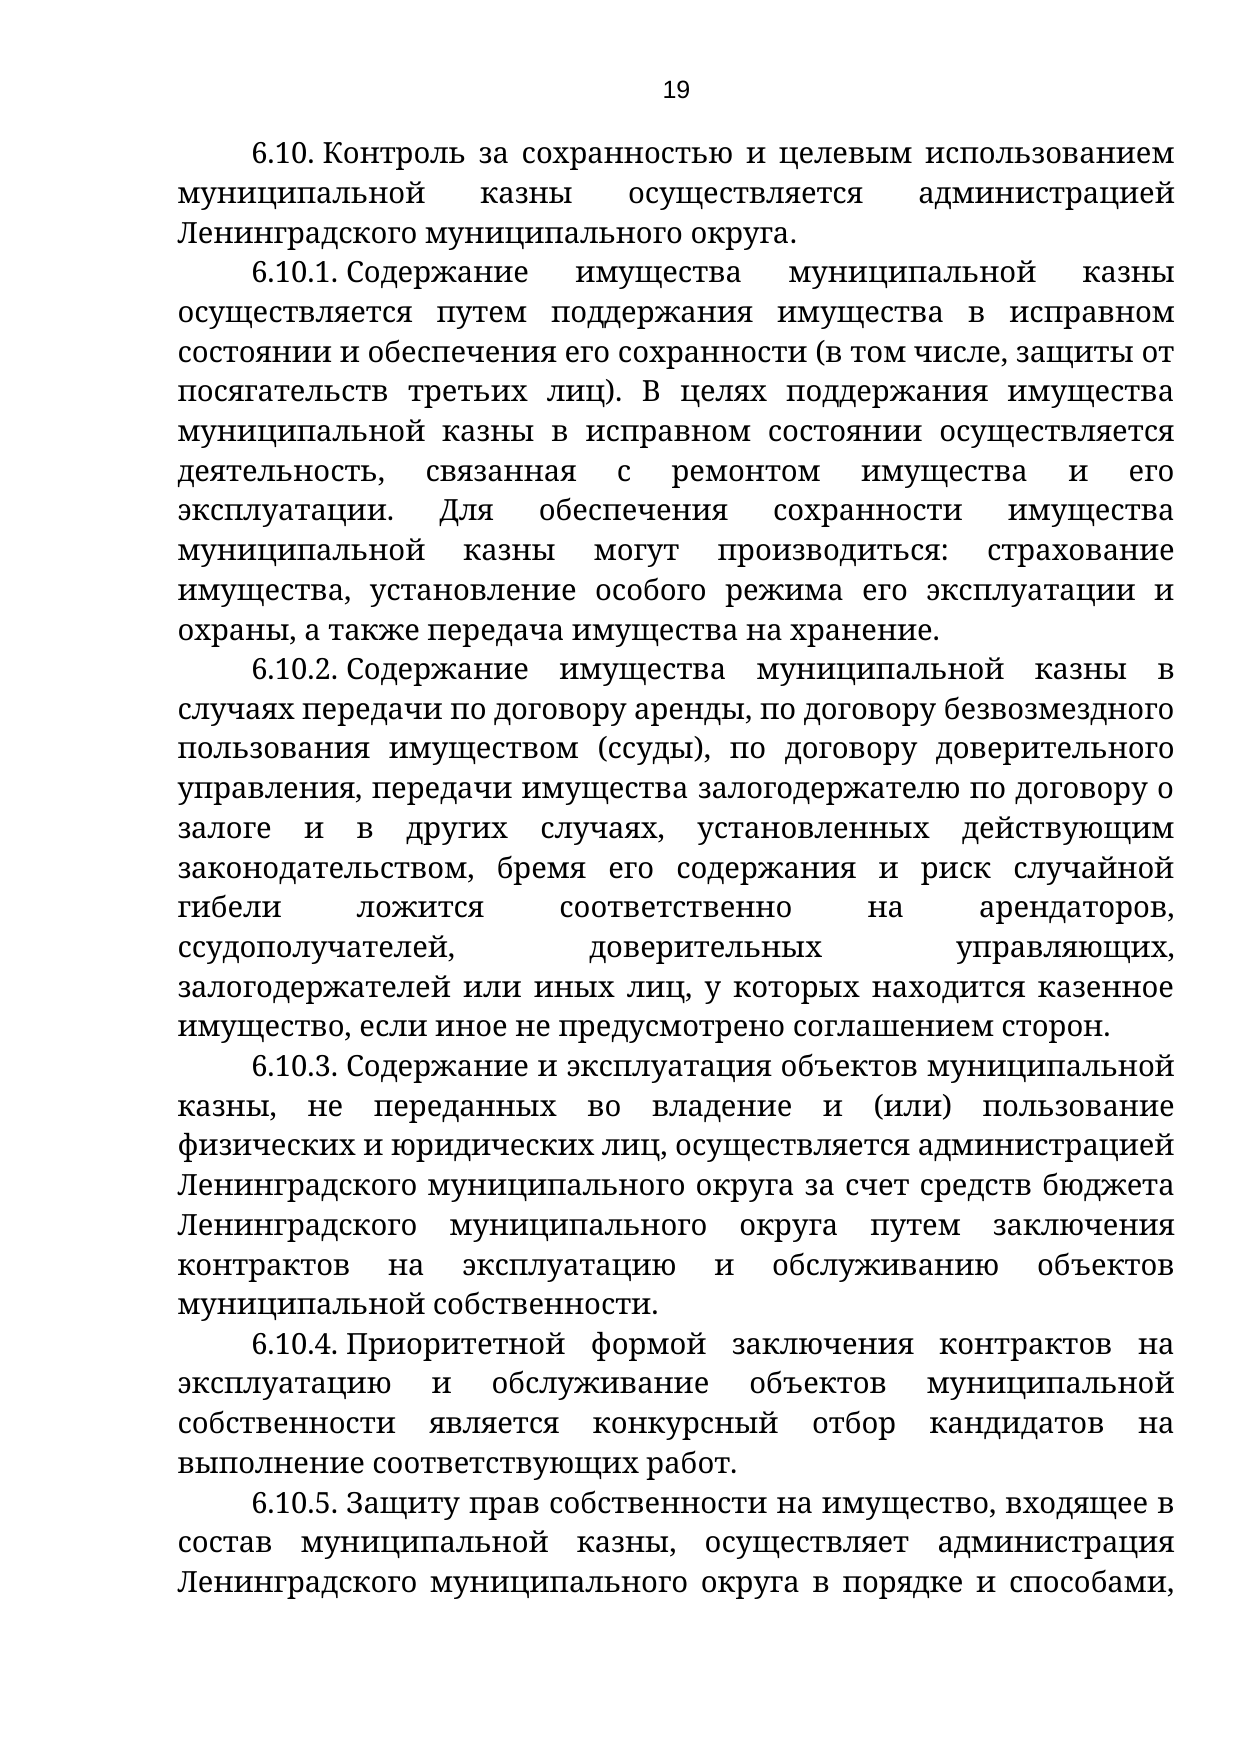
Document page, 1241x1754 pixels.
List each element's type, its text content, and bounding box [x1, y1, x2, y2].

text 6.10.1. Содержание имущества муниципальной казны осуществляется путем поддержания имущества в исправном состоянии и обеспечения его сохранности (в том числе, защиты от посягательств третьих лиц). В целях поддержания имущества муниципальной казны в исправном состоянии осуществляется деятельность, связанная с ремонтом имущества и его эксплуатации. Для обеспечения сохранности имущества муниципальной казны могут производиться: страхование имущества, установление особого режима его эксплуатации и охраны, а также передача имущества на хранение. [177, 252, 1175, 648]
text 6.10.2. Содержание имущества муниципальной казны в случаях передачи по договору аренды, по договору безвозмездного пользования имуществом (ссуды), по договору доверительного управления, передачи имущества залогодержателю по договору о залоге и в других случаях, установленных действующим законодательством, бремя его содержания и риск случайной гибели ложится соответственно на арендаторов, ссудополучателей, доверительных управляющих, залогодержателей или иных лиц, у которых находится казенное имущество, если иное не предусмотрено соглашением сторон. [177, 648, 1175, 1045]
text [177, 1482, 1175, 1601]
text 6.10. Контроль за сохранностью и целевым использованием муниципальной казны осуществляется администрацией Ленинградского муниципального округа. [177, 132, 1175, 252]
text 6.10.3. Содержание и эксплуатация объектов муниципальной казны, не переданных во владение и (или) пользование физических и юридических лиц, осуществляется администрацией Ленинградского муниципального округа за счет средств бюджета Ленинградского муниципального округа путем заключения контрактов на эксплуатацию и обслуживанию объектов муниципальной собственности. [177, 1045, 1175, 1323]
text 6.10.4. Приоритетной формой заключения контрактов на эксплуатацию и обслуживание объектов муниципальной собственности является конкурсный отбор кандидатов на выполнение соответствующих работ. [177, 1323, 1175, 1482]
